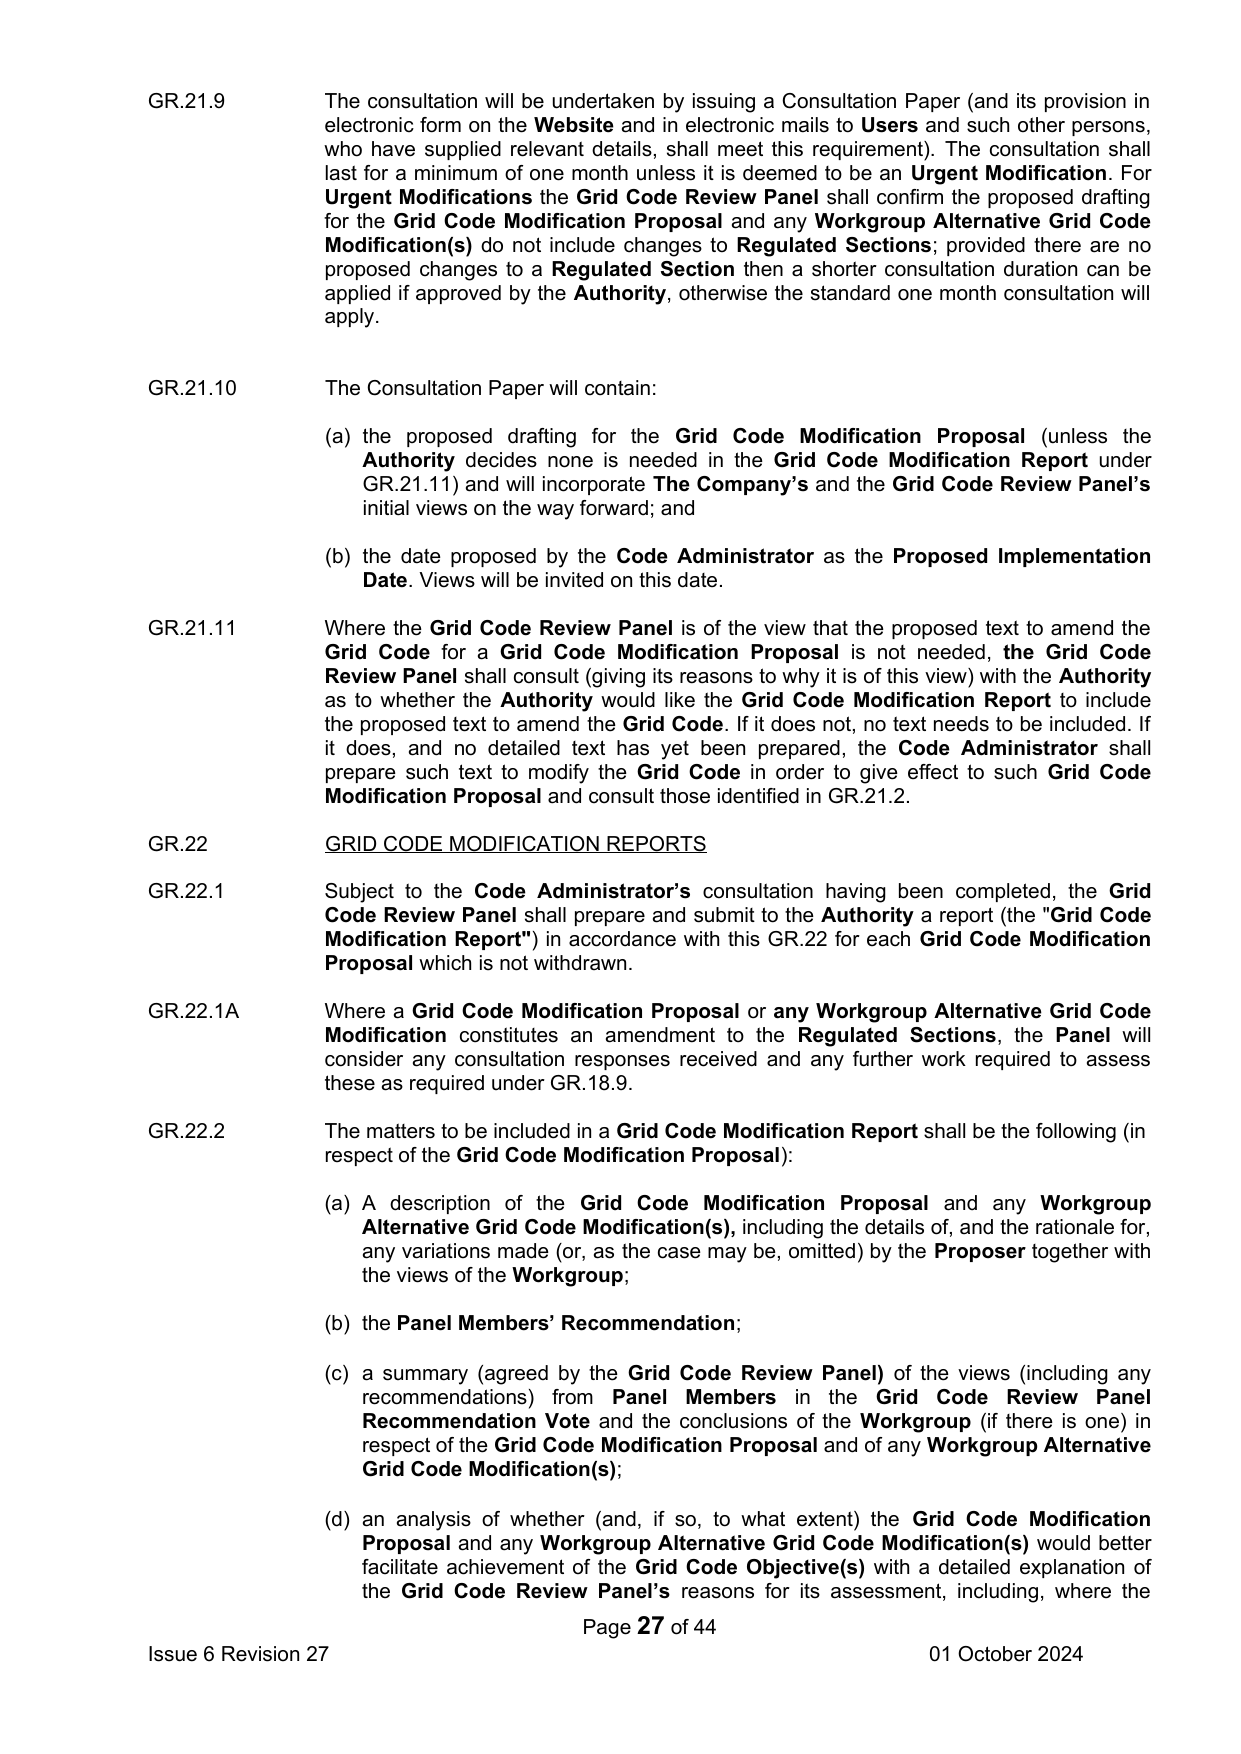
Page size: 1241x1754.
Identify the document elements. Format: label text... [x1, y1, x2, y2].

text GR.22.1A Where a Grid Code Modification Proposal or any Workgroup Alternative Grid Code Modification constitutes an amendment to the Regulated Sections, the Panel will consider any consultation responses received and any further work required to assess these as required under GR.18.9. [148, 999, 1152, 1095]
text GR.21.9 The consultation will be undertaken by issuing a Consultation Paper (and its provision in electronic form on the Website and in electronic mails to Users and such other persons, who have supplied relevant details, shall meet this requirement). The consultation shall last for a minimum of one month unless it is deemed to be an Urgent Modification. For Urgent Modifications the Grid Code Review Panel shall confirm the proposed drafting for the Grid Code Modification Proposal and any Workgroup Alternative Grid Code Modification(s) do not include changes to Regulated Sections; provided there are no proposed changes to a Regulated Section then a shorter consultation duration can be applied if approved by the Authority, otherwise the standard one month consultation will apply. [148, 89, 1152, 328]
list the Panel Members’ Recommendation; [324, 1311, 1152, 1334]
text GR.22.1 Subject to the Code Administrator’s consultation having been completed, the Grid Code Review Panel shall prepare and submit to the Authority a report (the "Grid Code Modification Report") in accordance with this GR.22 for each Grid Code Modification Proposal which is not withdrawn. [148, 879, 1152, 975]
text GR.22.2 The matters to be included in a Grid Code Modification Report shall be the following (in respect of the Grid Code Modification Proposal): [148, 1119, 1152, 1167]
list the date proposed by the Code Administrator as the Proposed Implementation Date. Views will be invited on this date. [325, 544, 1152, 592]
text GR.21.10 The Consultation Paper will contain: [148, 376, 1152, 400]
list a summary (agreed by the Grid Code Review Panel) of the views (including any recommendations) from Panel Members in the Grid Code Review Panel Recommendation Vote and the conclusions of the Workgroup (if there is one) in respect of the Grid Code Modification Proposal and of any Workgroup Alternative Grid Code Modification(s); [324, 1361, 1152, 1481]
text GR.22 GRID CODE MODIFICATION REPORTS [148, 831, 1152, 855]
text GR.21.11 Where the Grid Code Review Panel is of the view that the proposed text to amend the Grid Code for a Grid Code Modification Proposal is not needed, the Grid Code Review Panel shall consult (giving its reasons to why it is of this view) with the Authority as to whether the Authority would like the Grid Code Modification Report to include the proposed text to amend the Grid Code. If it does not, no text needs to be included. If it does, and no detailed text has yet been prepared, the Code Administrator shall prepare such text to modify the Grid Code in order to give effect to such Grid Code Modification Proposal and consult those identified in GR.21.2. [148, 616, 1152, 807]
list the proposed drafting for the Grid Code Modification Proposal (unless the Authority decides none is needed in the Grid Code Modification Report under GR.21.11) and will incorporate The Company’s and the Grid Code Review Panel’s initial views on the way forward; and [325, 424, 1152, 520]
list A description of the Grid Code Modification Proposal and any Workgroup Alternative Grid Code Modification(s), including the details of, and the rationale for, any variations made (or, as the case may be, omitted) by the Proposer together with the views of the Workgroup; [324, 1191, 1152, 1287]
